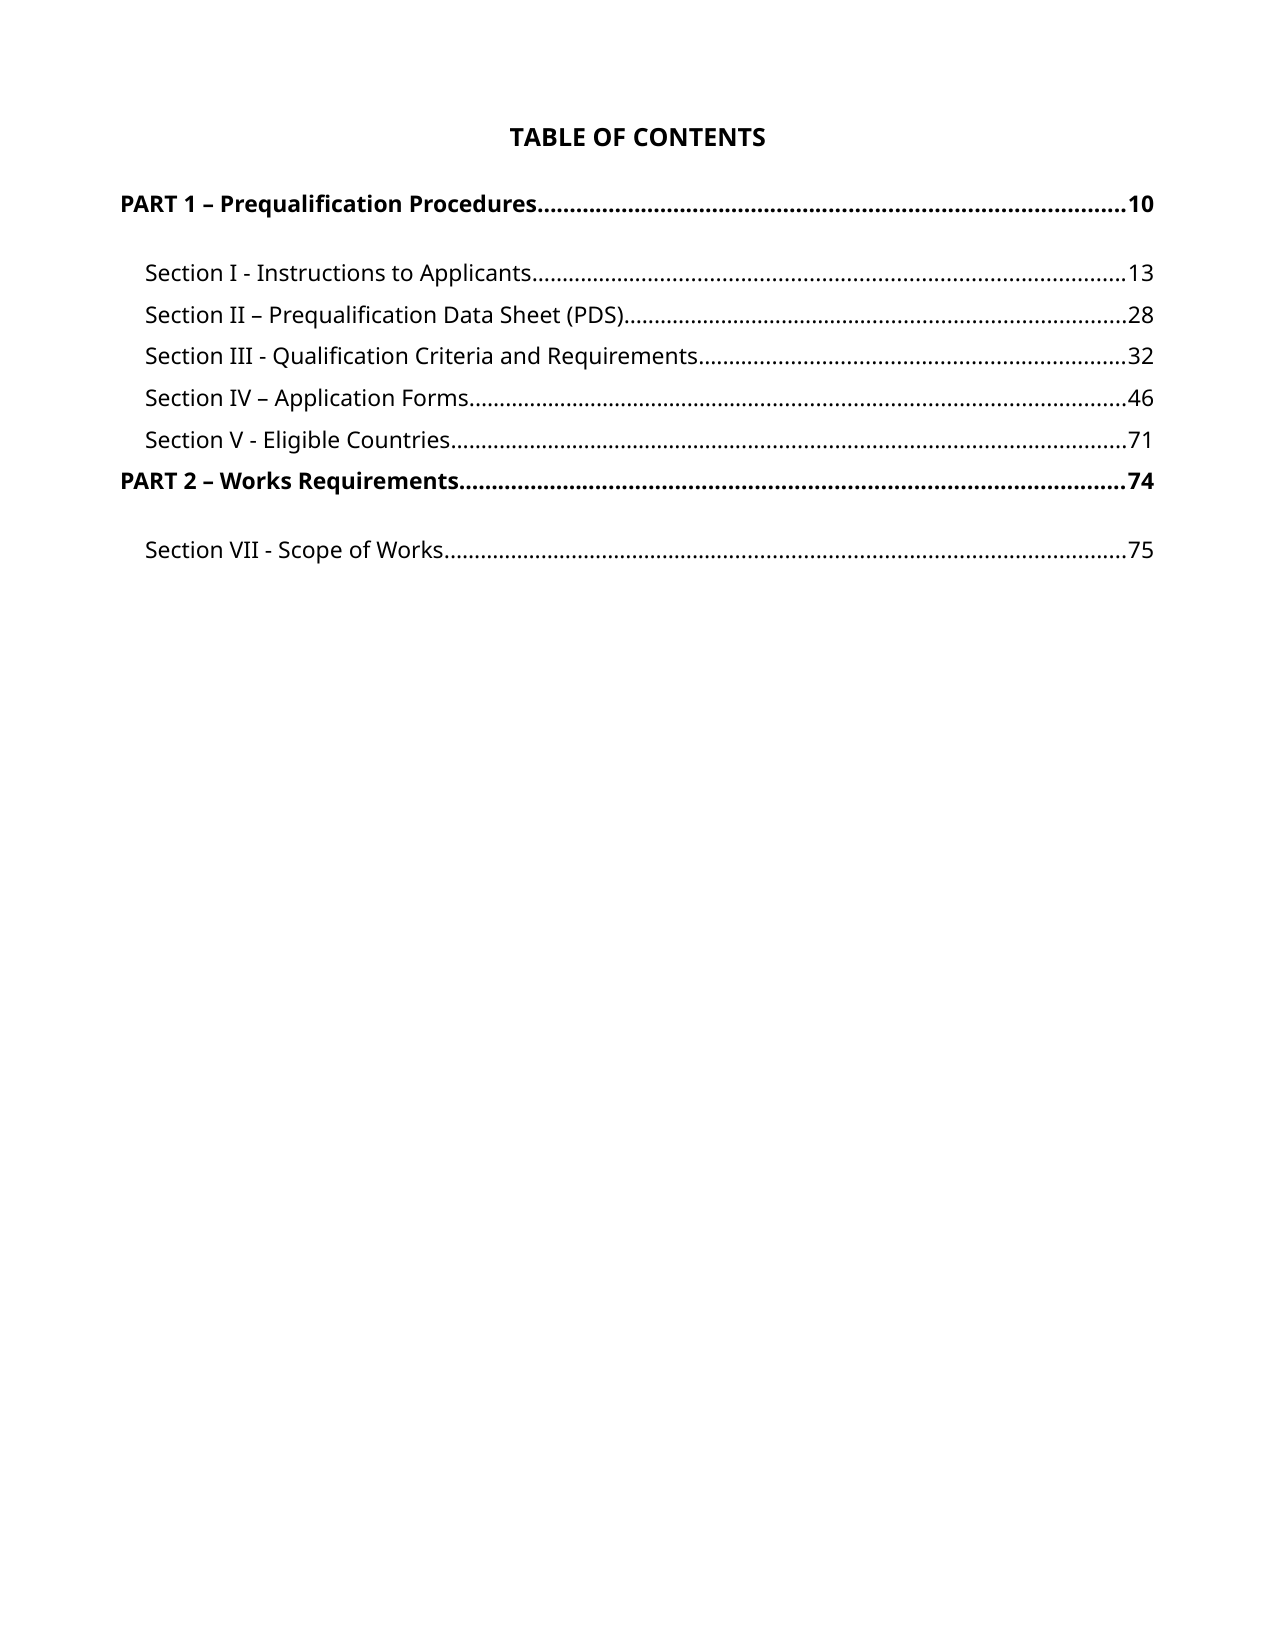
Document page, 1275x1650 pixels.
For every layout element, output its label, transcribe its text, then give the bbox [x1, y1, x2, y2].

text Section VII - Scope of Works 75 [145, 534, 1155, 565]
text Section I - Instructions to Applicants 13 [145, 257, 1155, 288]
text Section IV – Application Forms 46 [145, 382, 1155, 413]
text Section V - Eligible Countries 71 [145, 423, 1155, 455]
text Section II – Prequalification Data Sheet (PDS) 28 [145, 298, 1155, 330]
text PART 1 – Prequalification Procedures 10 [120, 188, 1155, 219]
text PART 2 – Works Requirements 74 [120, 465, 1155, 496]
text TABLE OF CONTENTS [120, 120, 1155, 154]
text Section III - Qualification Criteria and Requirements 32 [145, 340, 1155, 371]
